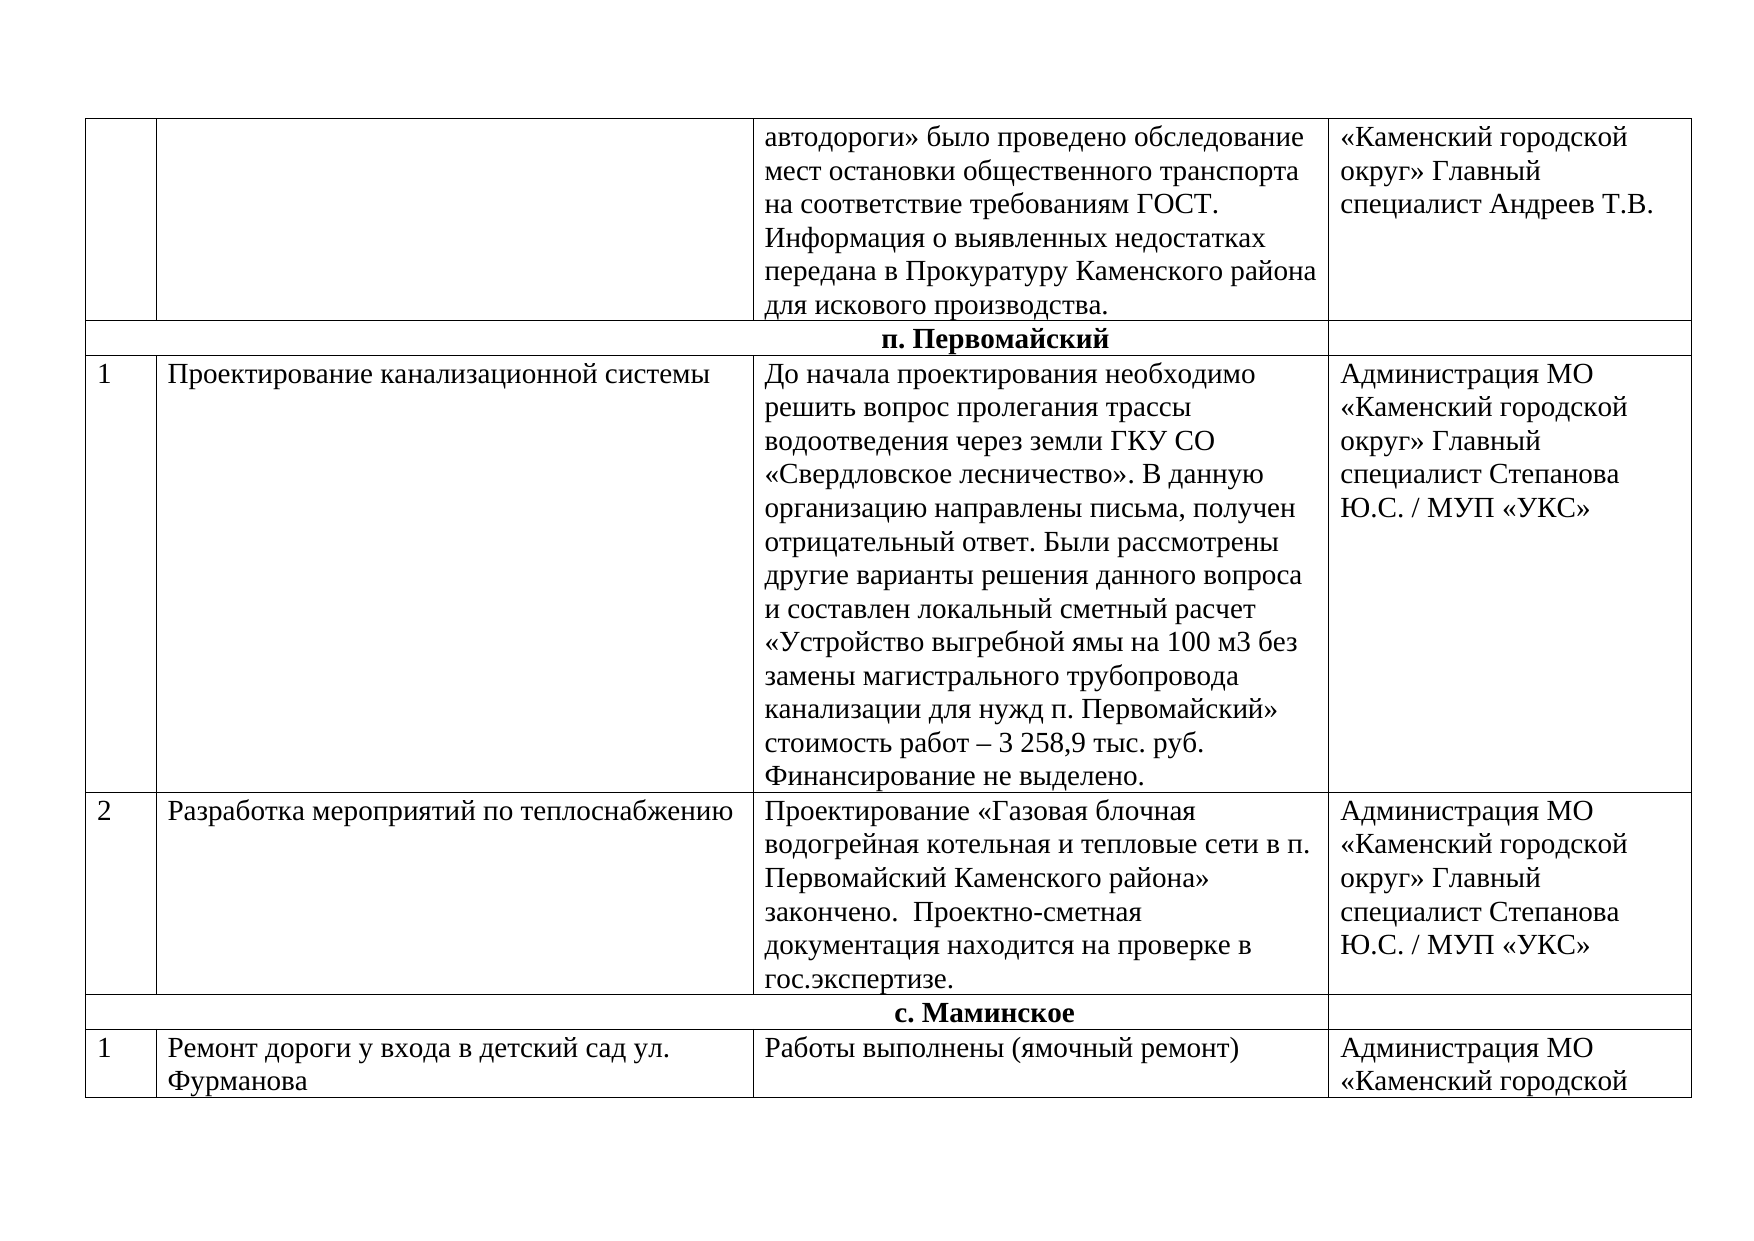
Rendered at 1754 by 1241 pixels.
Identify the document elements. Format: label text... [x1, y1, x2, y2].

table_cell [754, 1030, 1328, 1097]
table_cell с. Маминское [86, 995, 1328, 1029]
table_cell 1 [86, 119, 156, 320]
table_cell Проектирование канализационной системы [157, 356, 753, 792]
table_cell Разработка мероприятий по теплоснабжению [157, 793, 753, 994]
table_cell [1329, 321, 1691, 355]
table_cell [1329, 1030, 1691, 1097]
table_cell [1329, 119, 1691, 320]
table_cell 1 [86, 356, 156, 792]
table_cell [1329, 995, 1691, 1029]
table_cell Администрация МО «Каменский городской округ» Главный специалист Степанова Ю.С. / МУП «УКС» [1329, 793, 1691, 994]
table_cell Проектирование «Газовая блочная водогрейная котельная и тепловые сети в п. Первомайский Каменского района» закончено. Проектно-сметная документация находится на проверке в гос.экспертизе. [754, 793, 1328, 994]
table_cell 1 [86, 1030, 156, 1097]
table_cell До начала проектирования необходимо решить вопрос пролегания трассы водоотведения через земли ГКУ СО «Свердловское лесничество». В данную организацию направлены письма, получен отрицательный ответ. Были рассмотрены другие варианты решения данного вопроса и составлен локальный сметный расчет «Устройство выгребной ямы на 100 м3 без замены магистрального трубопровода канализации для нужд п. Первомайский» стоимость работ – 3 258,9 тыс. руб. Финансирование не выделено. [754, 356, 1328, 792]
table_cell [157, 1030, 753, 1097]
table_cell Администрация МО «Каменский городской округ» Главный специалист Степанова Ю.С. / МУП «УКС» [1329, 356, 1691, 792]
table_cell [157, 119, 753, 320]
table_cell 2 [86, 793, 156, 994]
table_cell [754, 119, 1328, 320]
table_cell п. Первомайский [86, 321, 1328, 355]
